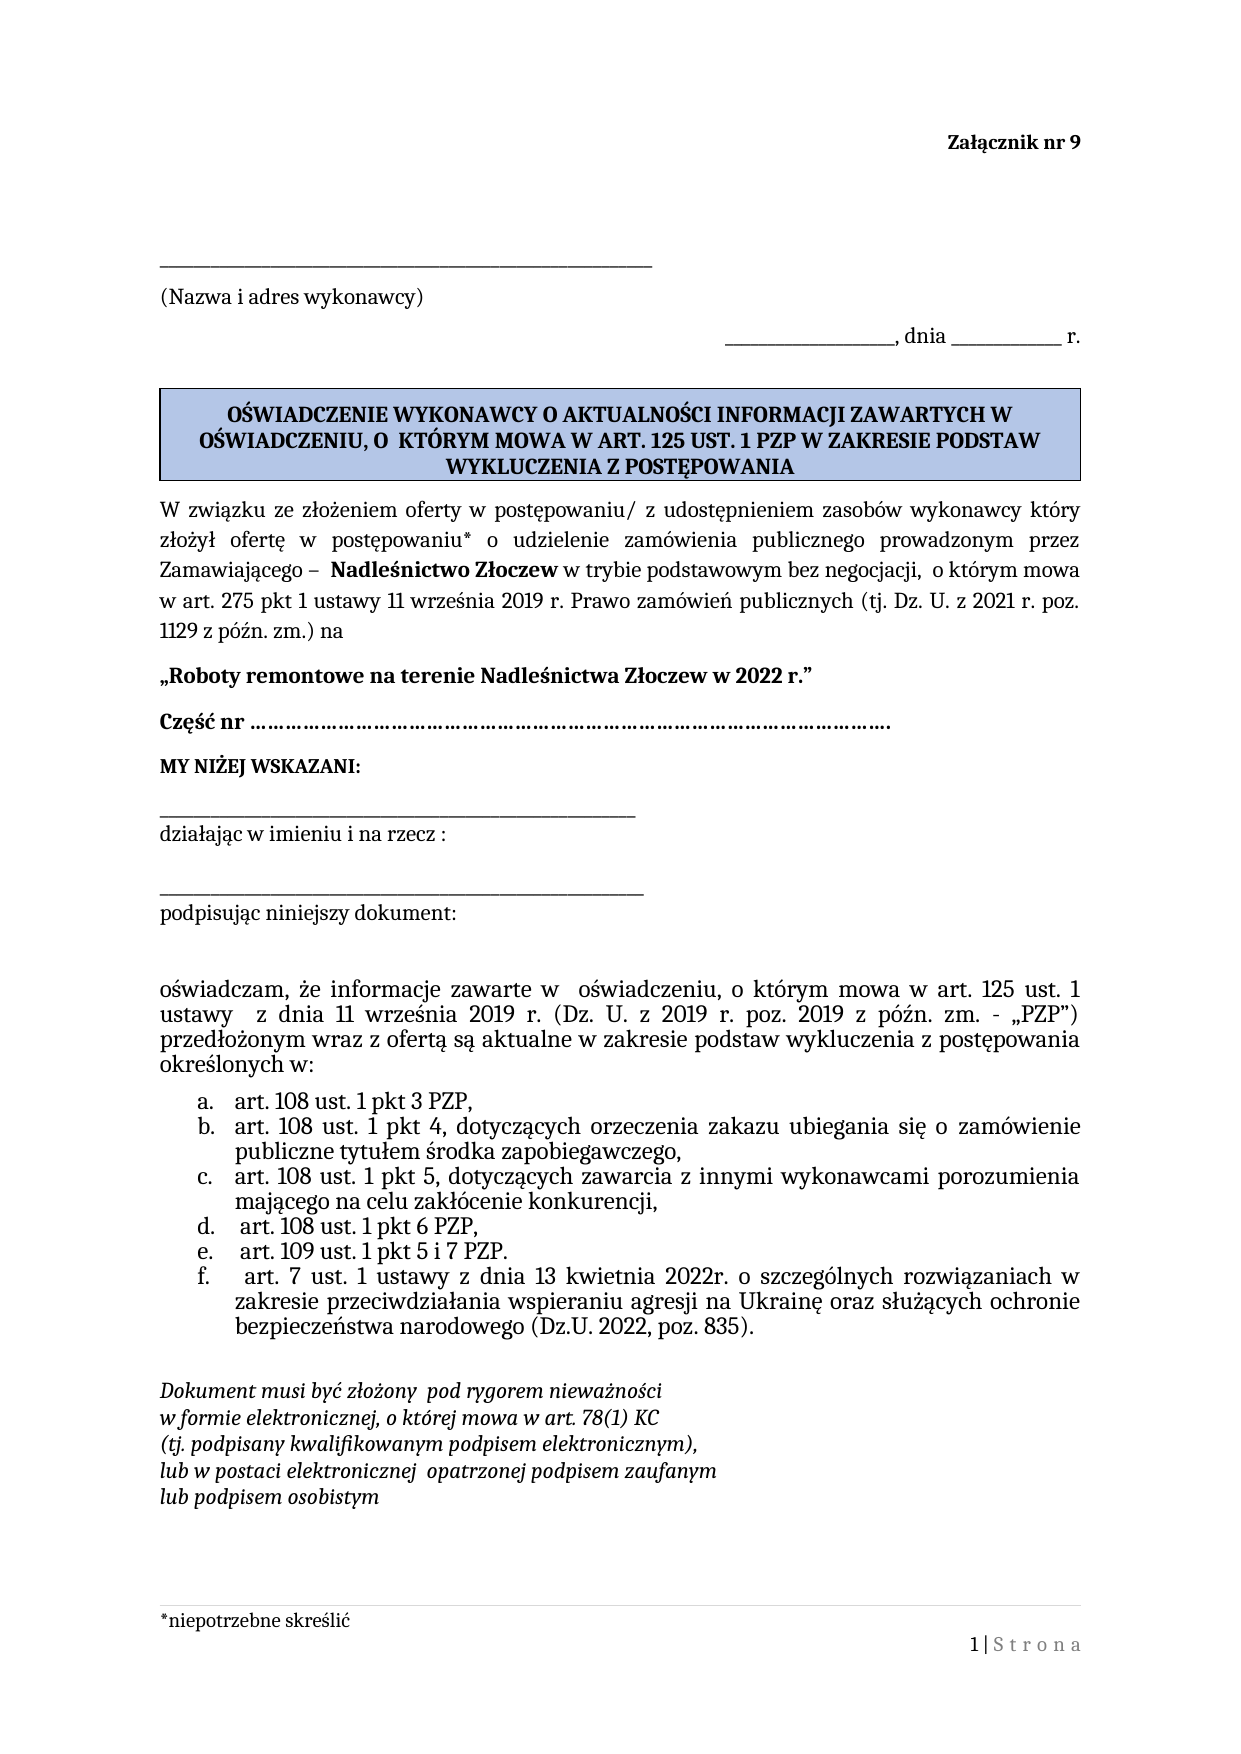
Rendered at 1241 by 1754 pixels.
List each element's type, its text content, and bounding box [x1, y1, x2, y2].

text działając w imieniu i na rzecz : [159, 821, 1081, 847]
text oświadczam, że informacje zawarte w oświadczeniu, o którym mowa w art. 125 ust. 1 ustawy z dnia 11 września 2019 r. (Dz. U. z 2019 r. poz. 2019 z późn. zm. - „PZP”) przedłożonym wraz z ofertą są aktualne w zakresie podstaw wykluczenia z postępowania określonych w: [159, 977, 1081, 1077]
text „Roboty remontowe na terenie Nadleśnictwa Złoczew w 2022 r.” [159, 663, 1081, 690]
text Załącznik nr 9 [159, 131, 1081, 155]
text ____________________, dnia _____________ r. [159, 323, 1081, 349]
text W związku ze złożeniem oferty w postępowaniu/ z udostępnieniem zasobów wykonawcy który złożył ofertę w postępowaniu* o udzielenie zamówienia publicznego prowadzonym przez Zamawiającego – Nadleśnictwo Złoczew w trybie podstawowym bez negocjacji, o którym mowa w art. 275 pkt 1 ustawy 11 września 2019 r. Prawo zamówień publicznych (tj. Dz. U. z 2021 r. poz. 1129 z późn. zm.) na [159, 497, 1081, 644]
text Dokument musi być złożony pod rygorem nieważności w formie elektronicznej, o której mowa w art. 78(1) KC (tj. podpisany kwalifikowanym podpisem elektronicznym), [159, 1378, 1081, 1457]
text ________________________________________________________ [159, 794, 1081, 821]
list art. 108 ust. 1 pkt 5, dotyczących zawarcia z innymi wykonawcami porozumienia mającego na celu zakłócenie konkurencji, [197, 1164, 1081, 1214]
text Część nr ………………………………………………………………………………………………. [159, 709, 1081, 735]
text _________________________________________________________ podpisując niniejszy dokument: [159, 873, 1081, 926]
text (Nazwa i adres wykonawcy) [159, 284, 1081, 310]
table_header OŚWIADCZENIE WYKONAWCY O AKTUALNOŚCI INFORMACJI ZAWARTYCH W OŚWIADCZENIU, O KTÓRYM MOWA W ART. 125 UST. 1 PZP W ZAKRESIE PODSTAW WYKLUCZENIA Z POSTĘPOWANIA [161, 389, 1080, 480]
text MY NIŻEJ WSKAZANI: [159, 754, 1081, 778]
list art. 109 ust. 1 pkt 5 i 7 PZP. [197, 1239, 1081, 1264]
list art. 108 ust. 1 pkt 6 PZP, [197, 1214, 1081, 1239]
text lub w postaci elektronicznej opatrzonej podpisem zaufanym [159, 1457, 1081, 1484]
text __________________________________________________________ [159, 245, 1081, 271]
list art. 7 ust. 1 ustawy z dnia 13 kwietnia 2022r. o szczególnych rozwiązaniach w zakresie przeciwdziałania wspieraniu agresji na Ukrainę oraz służących ochronie bezpieczeństwa narodowego (Dz.U. 2022, poz. 835). [197, 1264, 1081, 1339]
list art. 108 ust. 1 pkt 4, dotyczących orzeczenia zakazu ubiegania się o zamówienie publiczne tytułem środka zapobiegawczego, [197, 1114, 1081, 1164]
text lub podpisem osobistym [159, 1484, 1081, 1510]
list art. 108 ust. 1 pkt 3 PZP, [197, 1089, 1081, 1114]
